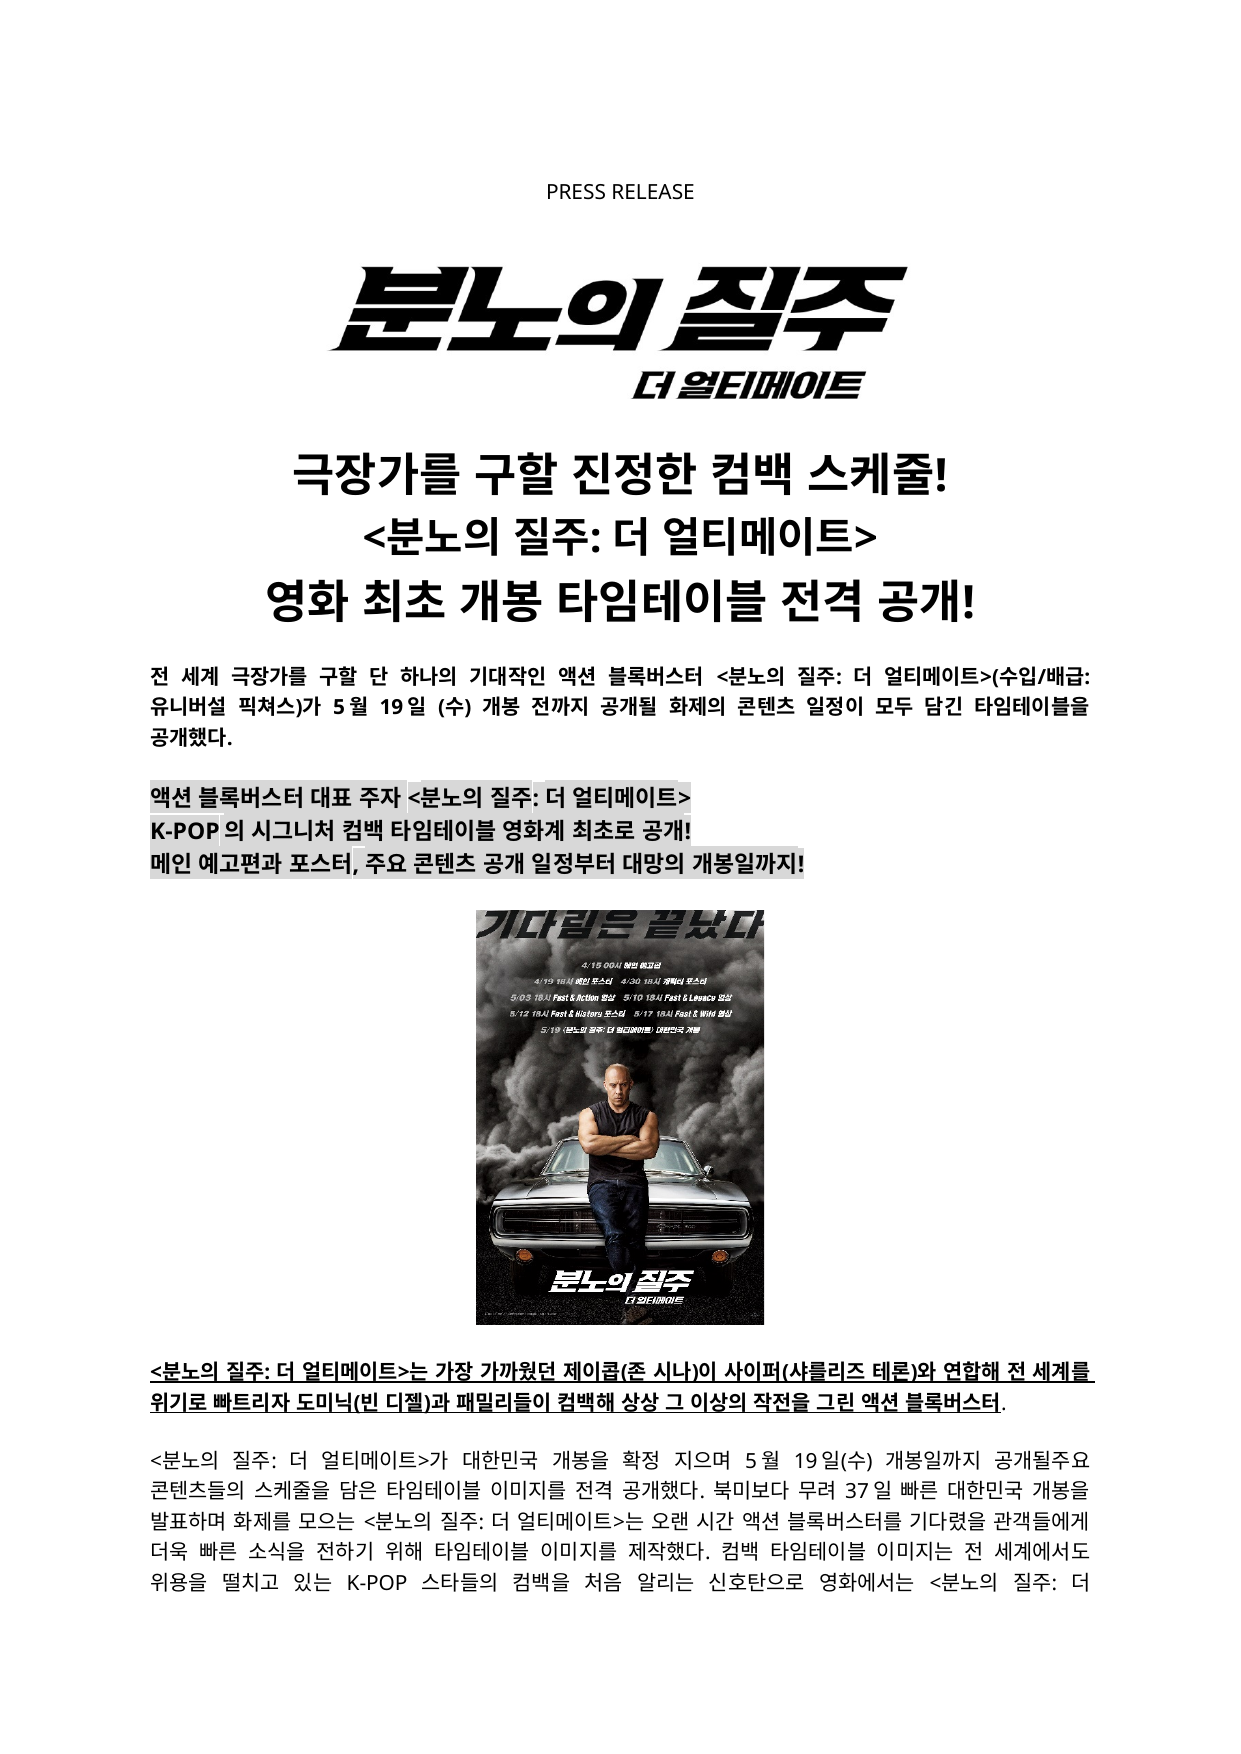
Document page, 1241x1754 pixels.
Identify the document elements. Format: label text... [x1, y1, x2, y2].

text 극장가를 구할 진정한 컴백 스케줄! [150, 438, 1090, 504]
text <분노의 질주: 더 얼티메이트>는 가장 가까웠던 제이콥(존 시나)이 사이퍼(샤를리즈 테론)와 연합해 전 세계를 위기로 빠트리자 도미닉(빈 디젤)과 패밀리들이 컴백해 상상 그 이상의 작전을 그린 액션 블록버스터. [150, 1383, 1090, 1416]
text 영화 최초 개봉 타임테이블 전격 공개! [150, 565, 1090, 632]
text 액션 블록버스터 대표 주자 <분노의 질주: 더 얼티메이트> [150, 779, 1090, 813]
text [150, 1444, 1090, 1596]
picture [274, 222, 966, 420]
text <분노의 질주: 더 얼티메이트> [150, 504, 1090, 565]
text <분노의 질주: 더 얼티메이트>는 가장 가까웠던 제이콥(존 시나)이 사이퍼(샤를리즈 테론)와 연합해 전 세계를 위기로 빠트리자 도미닉(빈 디젤)과 패밀리들이 컴백해 상상 그 이상의 작전을 그린 액션 블록버스터. [150, 1355, 1090, 1381]
text 메인 예고편과 포스터, 주요 콘텐츠 공개 일정부터 대망의 개봉일까지! [798, 846, 1090, 879]
text PRESS RELEASE [150, 177, 1090, 206]
picture [476, 910, 765, 1325]
text K-POP의 시그니처 컴백 타임테이블 영화계 최초로 공개! [684, 813, 1090, 846]
text 전 세계 극장가를 구할 단 하나의 기대작인 액션 블록버스터 <분노의 질주: 더 얼티메이트>(수입/배급: 유니버설 픽쳐스)가 5월 19일 (수) 개봉 전까지 공개될 화제의 콘텐츠 일정이 모두 담긴 타임테이블을 공개했다. [150, 660, 1090, 751]
